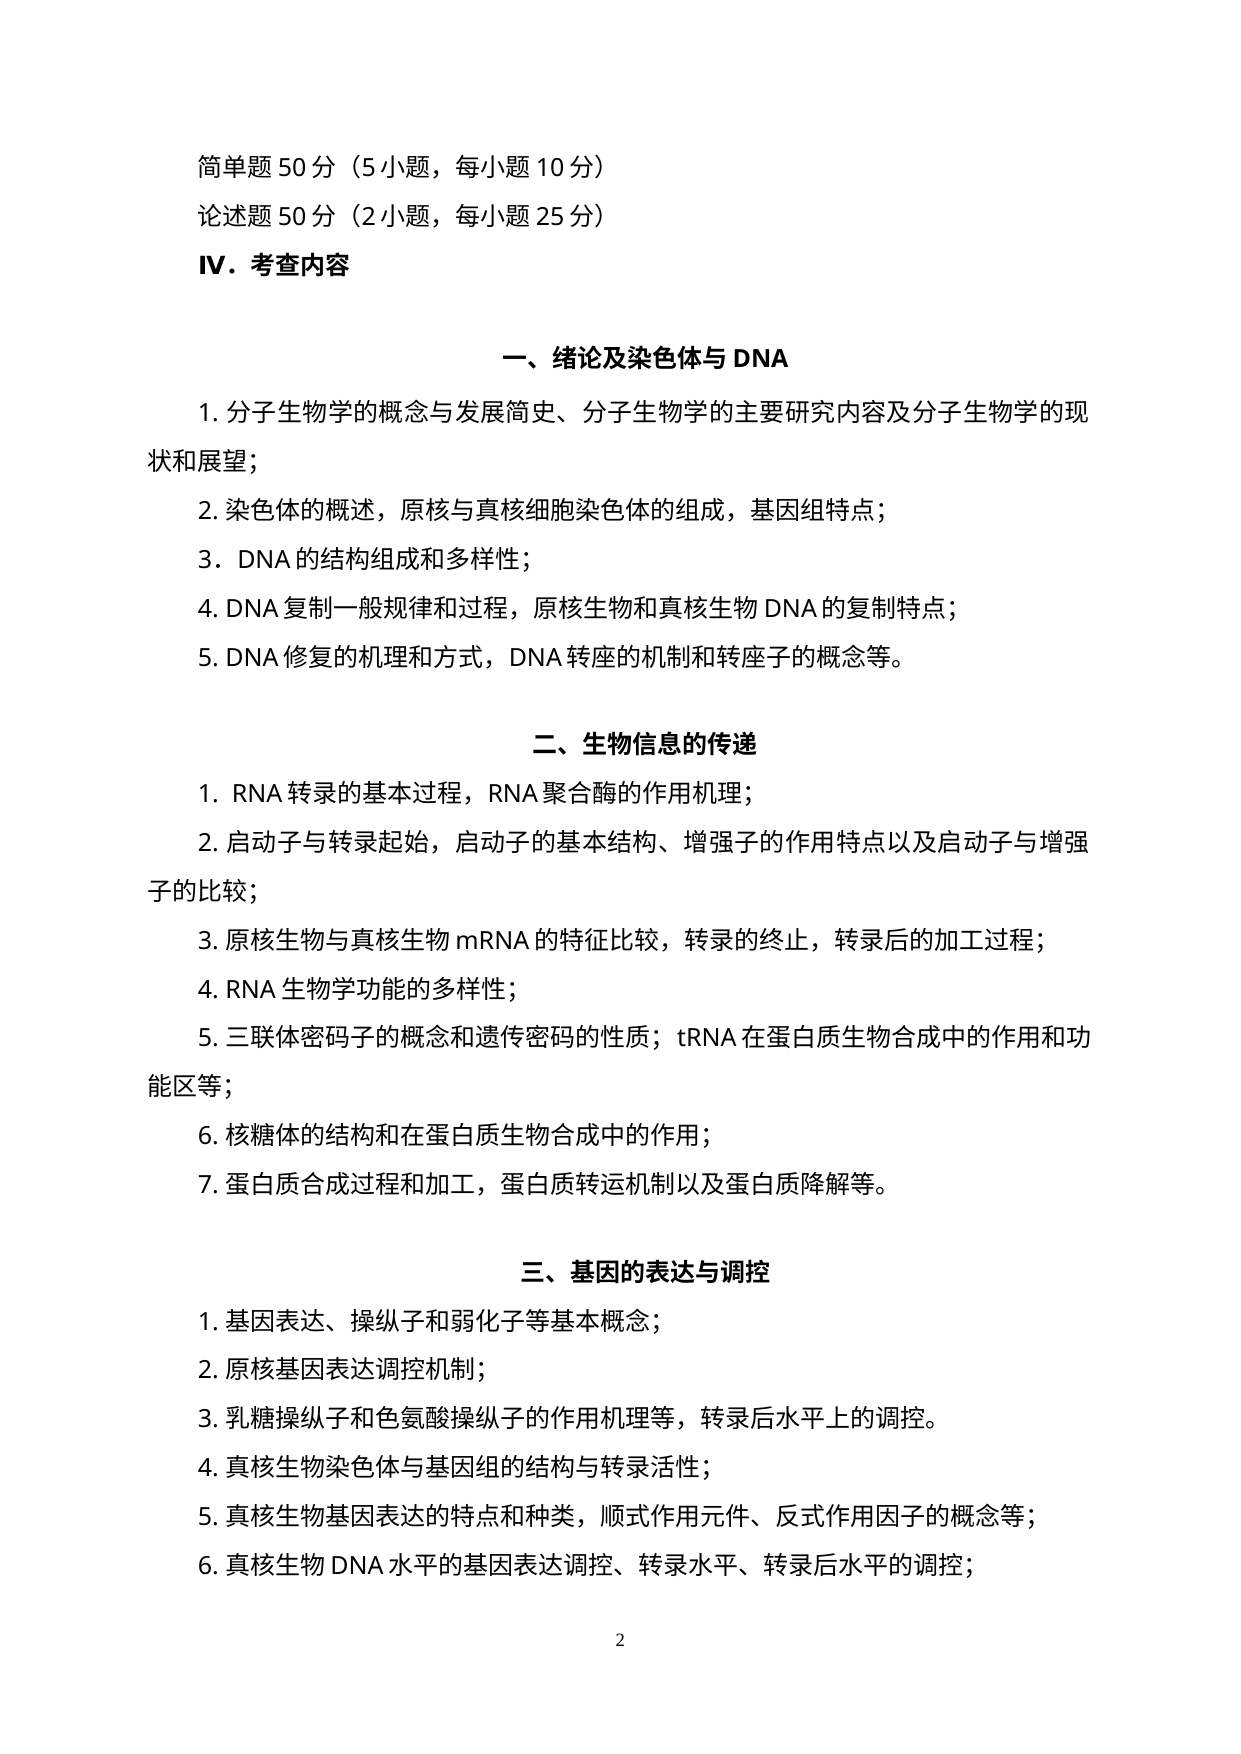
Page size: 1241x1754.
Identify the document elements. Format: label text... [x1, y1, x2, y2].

text 4. DNA复制一般规律和过程，原核生物和真核生物DNA的复制特点； [148, 588, 1092, 624]
text 2. 原核基因表达调控机制； [148, 1350, 1092, 1386]
text 4. 真核生物染色体与基因组的结构与转录活性； [148, 1447, 1092, 1484]
text 3．DNA的结构组成和多样性； [148, 539, 1092, 576]
text 3. 原核生物与真核生物mRNA的特征比较，转录的终止，转录后的加工过程； [148, 920, 1092, 956]
text 2. 染色体的概述，原核与真核细胞染色体的组成，基因组特点； [148, 491, 1092, 527]
text 5. 三联体密码子的概念和遗传密码的性质；tRNA在蛋白质生物合成中的作用和功能区等； [148, 1018, 1092, 1103]
text 2. 启动子与转录起始，启动子的基本结构、增强子的作用特点以及启动子与增强子的比较； [148, 822, 1092, 908]
text 6. 核糖体的结构和在蛋白质生物合成中的作用； [148, 1116, 1092, 1152]
text 1. 分子生物学的概念与发展简史、分子生物学的主要研究内容及分子生物学的现状和展望； [148, 393, 1092, 478]
text 6. 真核生物DNA水平的基因表达调控、转录水平、转录后水平的调控； [148, 1545, 1092, 1581]
text 4. RNA生物学功能的多样性； [148, 969, 1092, 1005]
text 5. 真核生物基因表达的特点和种类，顺式作用元件、反式作用因子的概念等； [148, 1496, 1092, 1533]
text 论述题50分（2小题，每小题25分） [148, 197, 1092, 233]
text 二、生物信息的传递 [148, 725, 1092, 761]
text Ⅳ．考查内容 [148, 245, 1092, 282]
text 3. 乳糖操纵子和色氨酸操纵子的作用机理等，转录后水平上的调控。 [148, 1399, 1092, 1435]
text 三、基因的表达与调控 [148, 1252, 1092, 1288]
text 简单题50分（5小题，每小题10分） [148, 148, 1092, 184]
text 5. DNA修复的机理和方式，DNA转座的机制和转座子的概念等。 [148, 637, 1092, 673]
text 1. RNA转录的基本过程，RNA聚合酶的作用机理； [148, 774, 1092, 810]
text 一、绪论及染色体与DNA [148, 338, 1092, 375]
text 7. 蛋白质合成过程和加工，蛋白质转运机制以及蛋白质降解等。 [148, 1164, 1092, 1201]
text 1. 基因表达、操纵子和弱化子等基本概念； [148, 1301, 1092, 1337]
